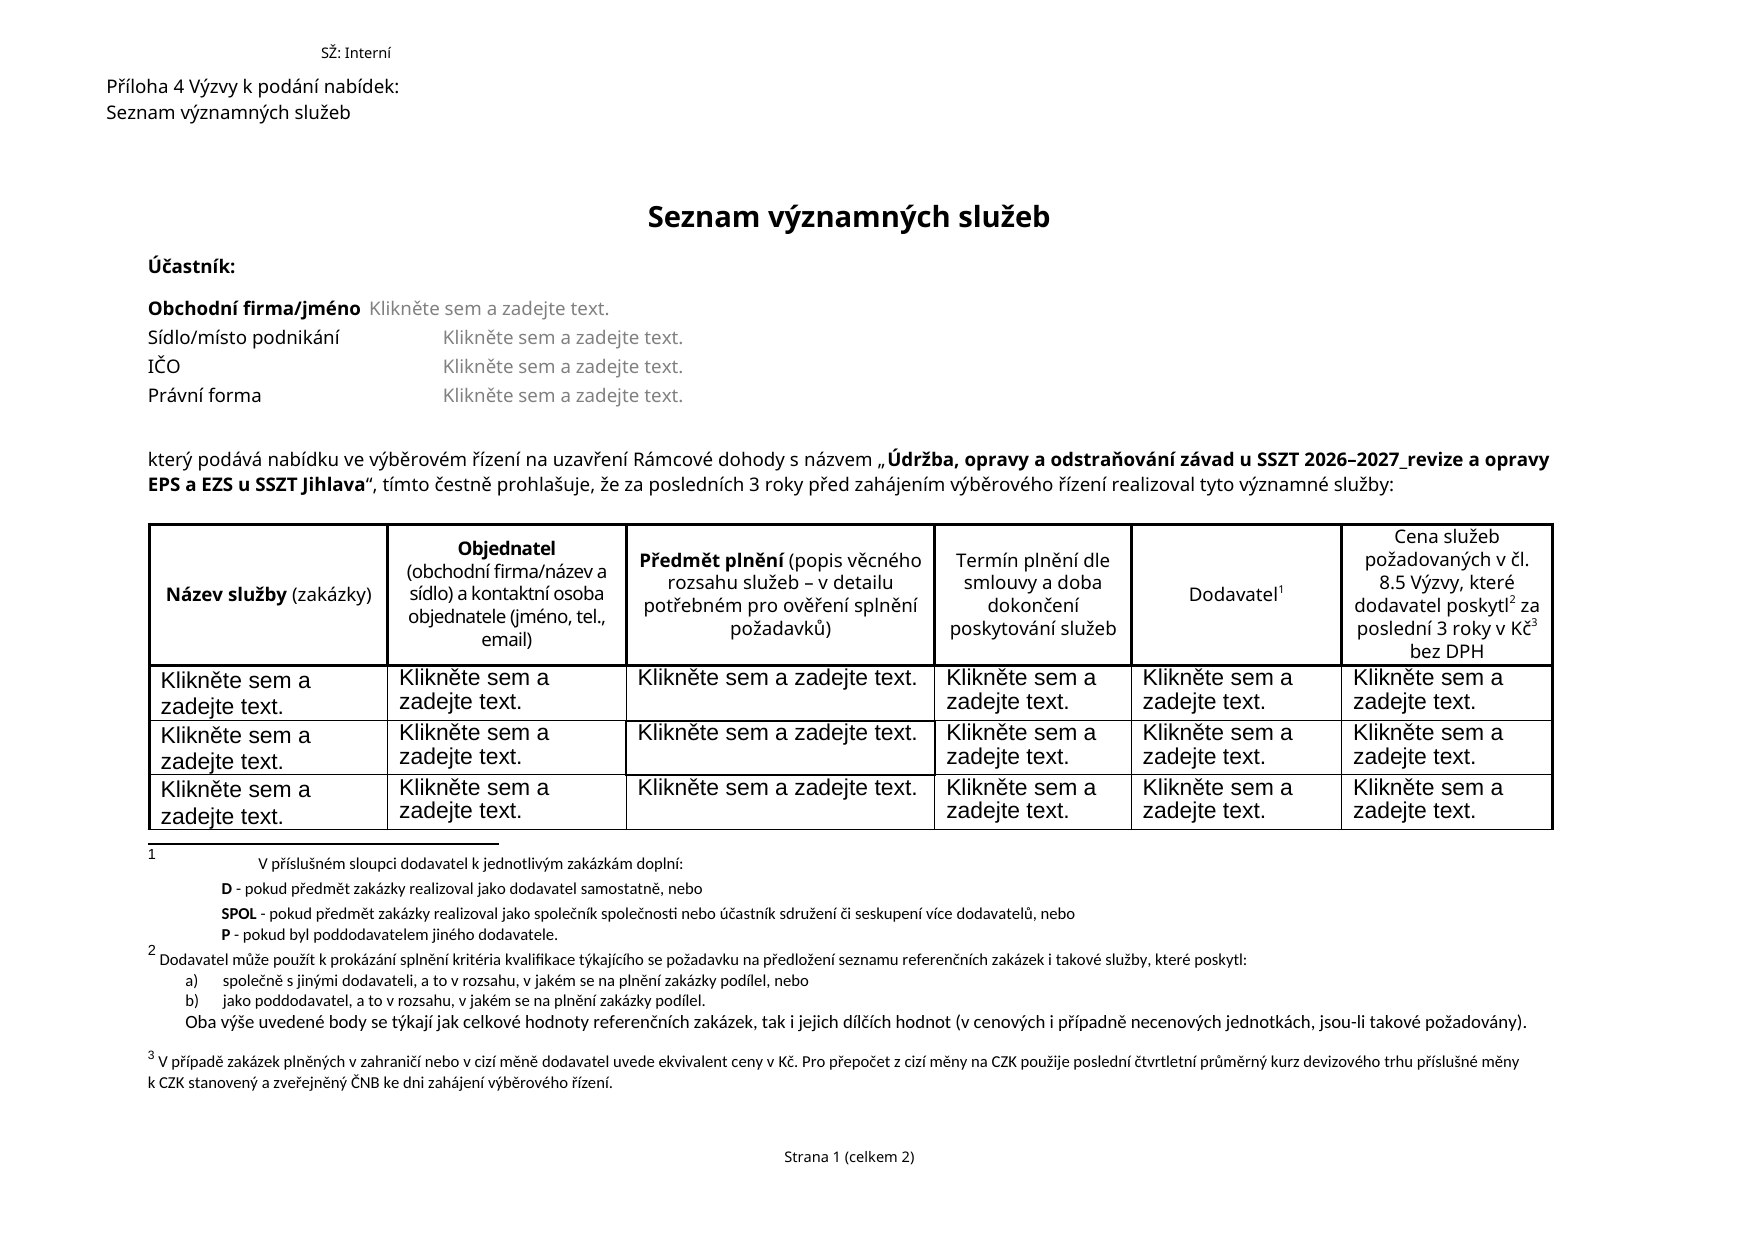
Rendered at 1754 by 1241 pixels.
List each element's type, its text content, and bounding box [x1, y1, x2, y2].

table_header Cena služeb požadovaných v čl. 8.5 Výzvy, které dodavatel poskytl za poslední 3 roky v Kč bez DPH [1343, 526, 1551, 664]
title Seznam významných služeb [148, 196, 1551, 236]
text Sídlo/místo podnikání [148, 321, 1551, 350]
text který podává nabídku ve výběrovém řízení na uzavření Rámcové dohody s názvem „Údržba, opravy a odstraňování závad u SSZT 2026–2027_revize a opravy EPS a EZS u SSZT Jihlava“, tímto čestně prohlašuje, že za posledních 3 roky před zahájením výběrového řízení realizoval tyto významné služby: [148, 446, 1551, 497]
table_header Název služby (zakázky) [151, 526, 386, 664]
table_header Termín plnění dle smlouvy a doba dokončení poskytování služeb [936, 526, 1130, 664]
text Právní forma [148, 379, 1551, 408]
table_header Objednatel (obchodní firma/název a sídlo) a kontaktní osoba objednatele (jméno, tel., email) [389, 526, 625, 664]
text IČO [148, 350, 1551, 379]
table_header Dodavatel [1133, 526, 1340, 664]
text Účastník: [148, 249, 1551, 279]
table_header Předmět plnění (popis věcného rozsahu služeb – v detailu potřebném pro ověření splnění požadavků) [628, 526, 933, 664]
text Obchodní firma/jméno [148, 292, 1551, 321]
